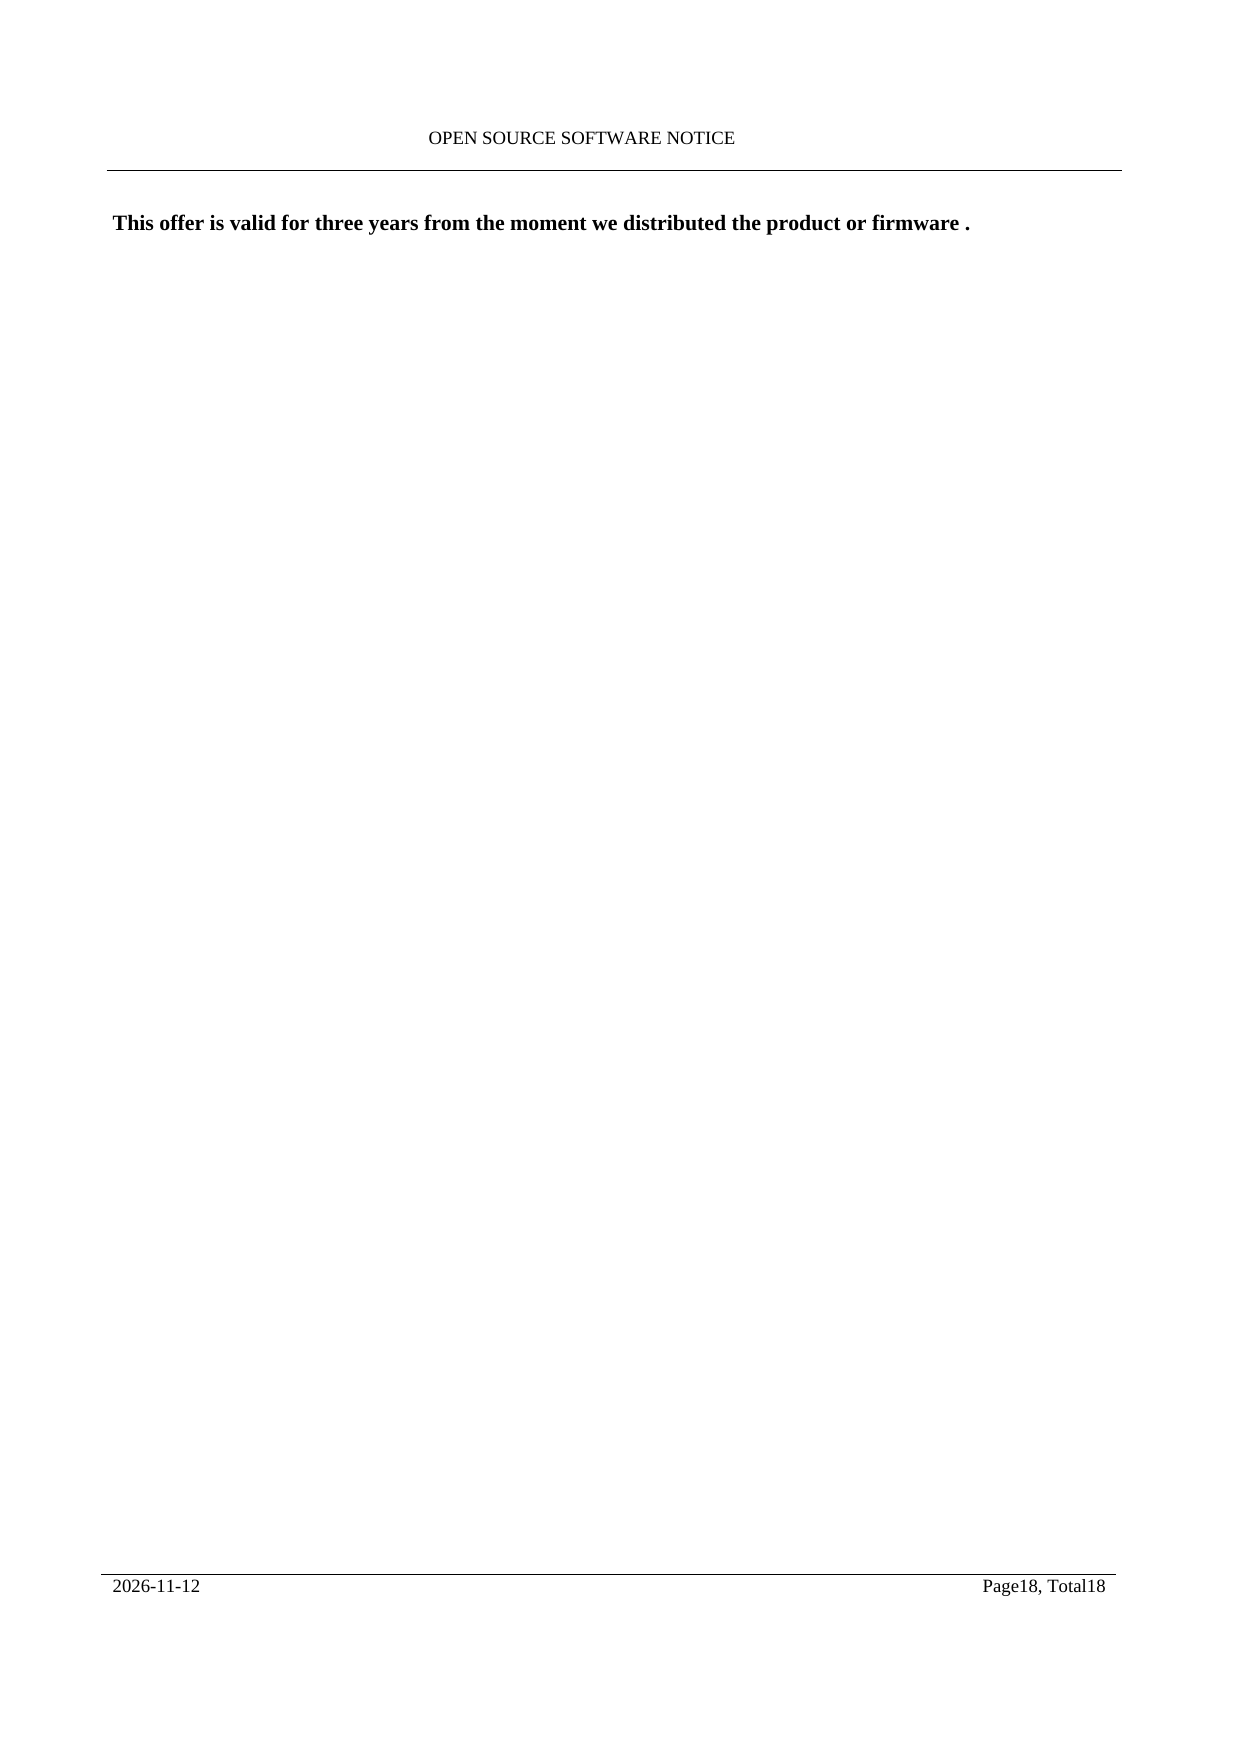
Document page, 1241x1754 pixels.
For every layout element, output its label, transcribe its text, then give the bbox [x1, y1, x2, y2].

text This offer is valid for three years from the moment we distributed the product or firmware . [112, 206, 1128, 239]
